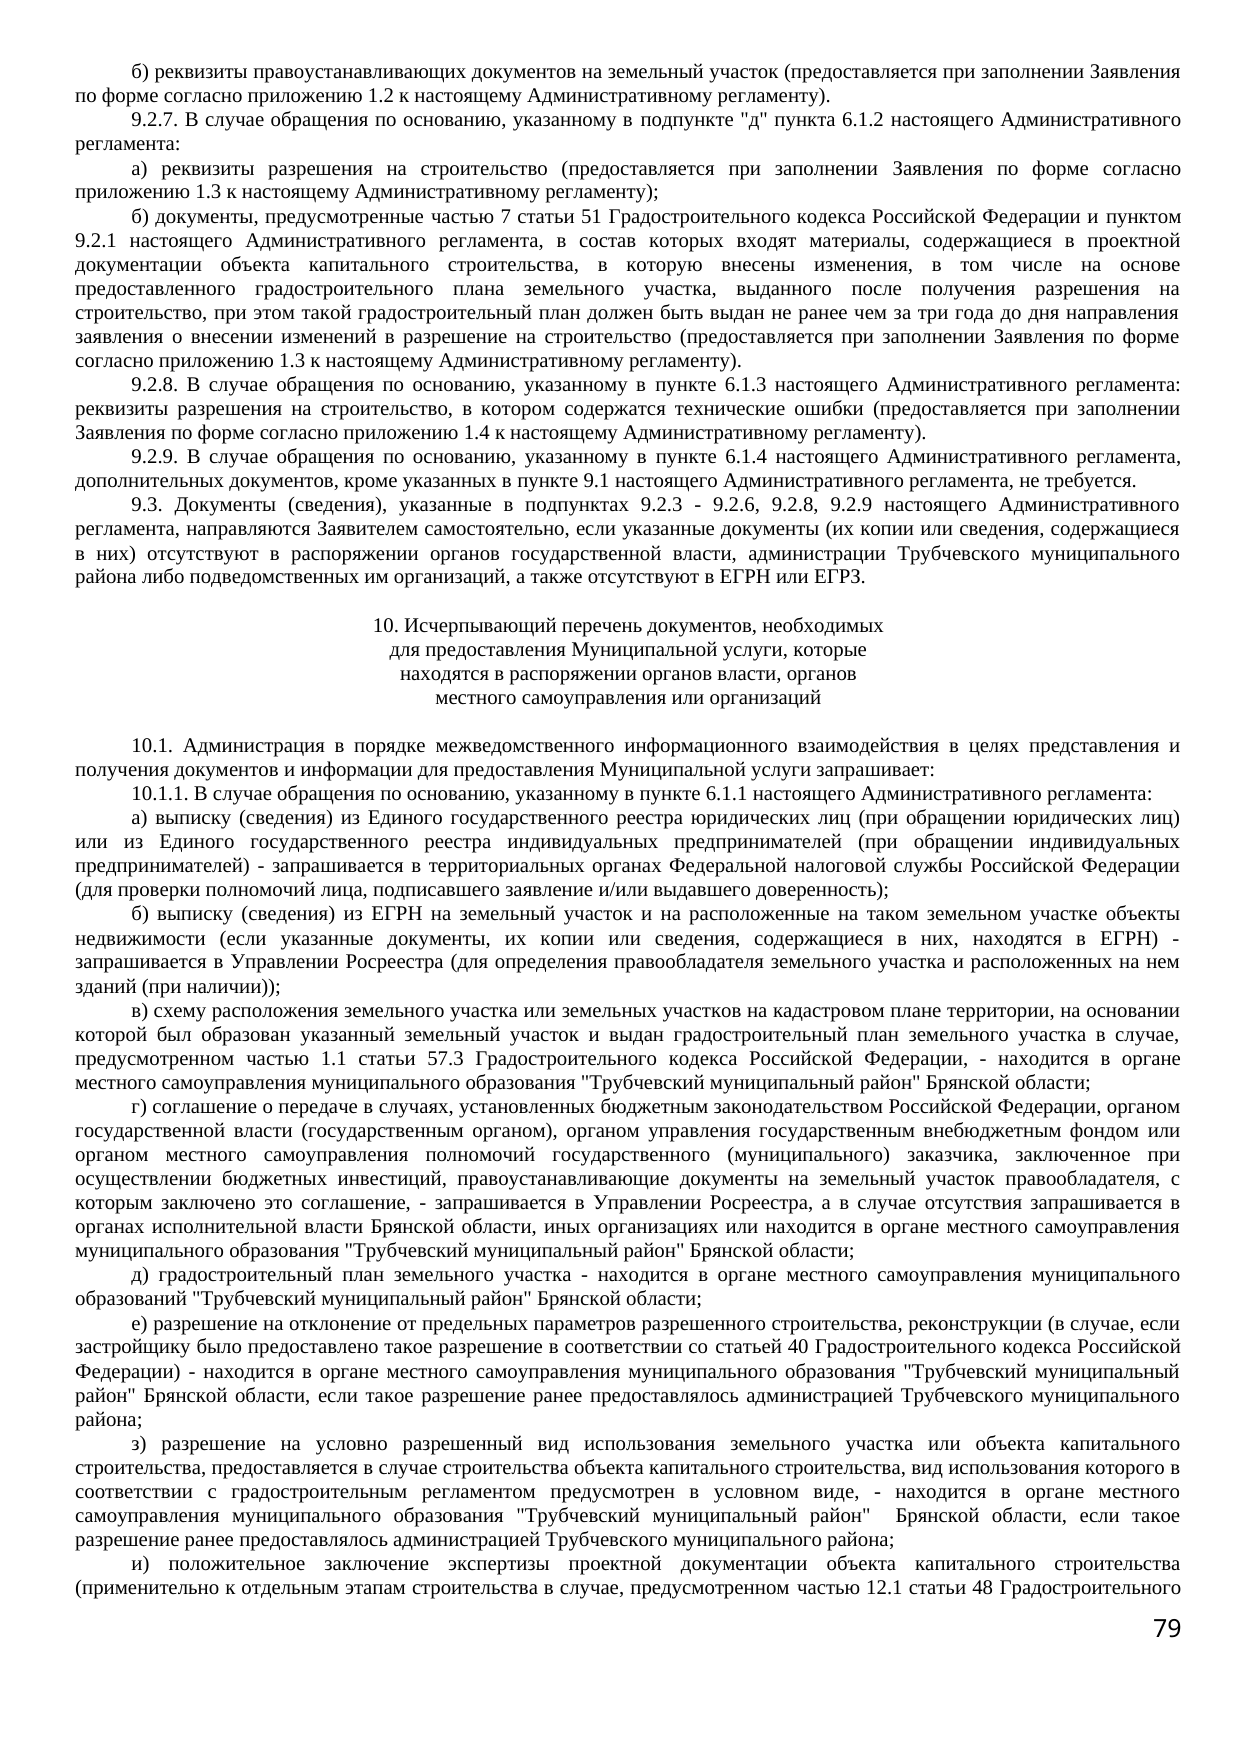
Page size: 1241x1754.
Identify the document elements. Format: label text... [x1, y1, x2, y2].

title местного самоуправления или организаций [75, 685, 1181, 709]
text 9.3. Документы (сведения), указанные в подпунктах 9.2.3 - 9.2.6, 9.2.8, 9.2.9 настоящего Административного регламента, направляются Заявителем самостоятельно, если указанные документы (их копии или сведения, содержащиеся в них) отсутствуют в распоряжении органов государственной власти, администрации Трубчевского муниципального района либо подведомственных им организаций, а также отсутствуют в ЕГРН или ЕГРЗ. [75, 492, 1181, 588]
title 10. Исчерпывающий перечень документов, необходимых [75, 613, 1181, 637]
text в) схему расположения земельного участка или земельных участков на кадастровом плане территории, на основании которой был образован указанный земельный участок и выдан градостроительный план земельного участка в случае, предусмотренном частью 1.1 статьи 57.3 Градостроительного кодекса Российской Федерации, - находится в органе местного самоуправления муниципального образования "Трубчевский муниципальный район" Брянской области; [75, 998, 1181, 1094]
text 9.2.8. В случае обращения по основанию, указанному в пункте 6.1.3 настоящего Административного регламента: реквизиты разрешения на строительство, в котором содержатся технические ошибки (предоставляется при заполнении Заявления по форме согласно приложению 1.4 к настоящему Административному регламенту). [75, 372, 1181, 444]
text з) разрешение на условно разрешенный вид использования земельного участка или объекта капитального строительства, предоставляется в случае строительства объекта капитального строительства, вид использования которого в соответствии с градостроительным регламентом предусмотрен в условном виде, - находится в органе местного самоуправления муниципального образования "Трубчевский муниципальный район" Брянской области, если такое разрешение ранее предоставлялось администрацией Трубчевского муниципального района; [75, 1431, 1181, 1551]
text а) выписку (сведения) из Единого государственного реестра юридических лиц (при обращении юридических лиц) или из Единого государственного реестра индивидуальных предпринимателей (при обращении индивидуальных предпринимателей) - запрашивается в территориальных органах Федеральной налоговой службы Российской Федерации (для проверки полномочий лица, подписавшего заявление и/или выдавшего доверенность); [75, 805, 1181, 901]
text д) градостроительный план земельного участка - находится в органе местного самоуправления муниципального образований "Трубчевский муниципальный район" Брянской области; [75, 1262, 1181, 1310]
text г) соглашение о передаче в случаях, установленных бюджетным законодательством Российской Федерации, органом государственной власти (государственным органом), органом управления государственным внебюджетным фондом или органом местного самоуправления полномочий государственного (муниципального) заказчика, заключенное при осуществлении бюджетных инвестиций, правоустанавливающие документы на земельный участок правообладателя, с которым заключено это соглашение, - запрашивается в Управлении Росреестра, а в случае отсутствия запрашивается в органах исполнительной власти Брянской области, иных организациях или находится в органе местного самоуправления муниципального образования "Трубчевский муниципальный район" Брянской области; [75, 1094, 1181, 1262]
title для предоставления Муниципальной услуги, которые [75, 637, 1181, 661]
text б) выписку (сведения) из ЕГРН на земельный участок и на расположенные на таком земельном участке объекты недвижимости (если указанные документы, их копии или сведения, содержащиеся в них, находятся в ЕГРН) - запрашивается в Управлении Росреестра (для определения правообладателя земельного участка и расположенных на нем зданий (при наличии)); [75, 901, 1181, 998]
text а) реквизиты разрешения на строительство (предоставляется при заполнении Заявления по форме согласно приложению 1.3 к настоящему Административному регламенту); [75, 155, 1181, 203]
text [75, 1551, 1181, 1599]
text 10.1. Администрация в порядке межведомственного информационного взаимодействия в целях представления и получения документов и информации для предоставления Муниципальной услуги запрашивает: [75, 733, 1181, 781]
title находятся в распоряжении органов власти, органов [75, 661, 1181, 685]
text 9.2.9. В случае обращения по основанию, указанному в пункте 6.1.4 настоящего Административного регламента, дополнительных документов, кроме указанных в пункте 9.1 настоящего Административного регламента, не требуется. [75, 444, 1181, 492]
text 9.2.7. В случае обращения по основанию, указанному в подпункте "д" пункта 6.1.2 настоящего Административного регламента: [75, 107, 1181, 155]
text е) разрешение на отклонение от предельных параметров разрешенного строительства, реконструкции (в случае, если застройщику было предоставлено такое разрешение в соответствии со статьей 40 Градостроительного кодекса Российской Федерации) - находится в органе местного самоуправления муниципального образования "Трубчевский муниципальный район" Брянской области, если такое разрешение ранее предоставлялось администрацией Трубчевского муниципального района; [75, 1310, 1181, 1431]
text б) реквизиты правоустанавливающих документов на земельный участок (предоставляется при заполнении Заявления по форме согласно приложению 1.2 к настоящему Административному регламенту). [75, 59, 1181, 107]
text 10.1.1. В случае обращения по основанию, указанному в пункте 6.1.1 настоящего Административного регламента: [75, 781, 1181, 805]
text б) документы, предусмотренные частью 7 статьи 51 Градостроительного кодекса Российской Федерации и пунктом 9.2.1 настоящего Административного регламента, в состав которых входят материалы, содержащиеся в проектной документации объекта капитального строительства, в которую внесены изменения, в том числе на основе предоставленного градостроительного плана земельного участка, выданного после получения разрешения на строительство, при этом такой градостроительный план должен быть выдан не ранее чем за три года до дня направления заявления о внесении изменений в разрешение на строительство (предоставляется при заполнении Заявления по форме согласно приложению 1.3 к настоящему Административному регламенту). [75, 203, 1181, 372]
